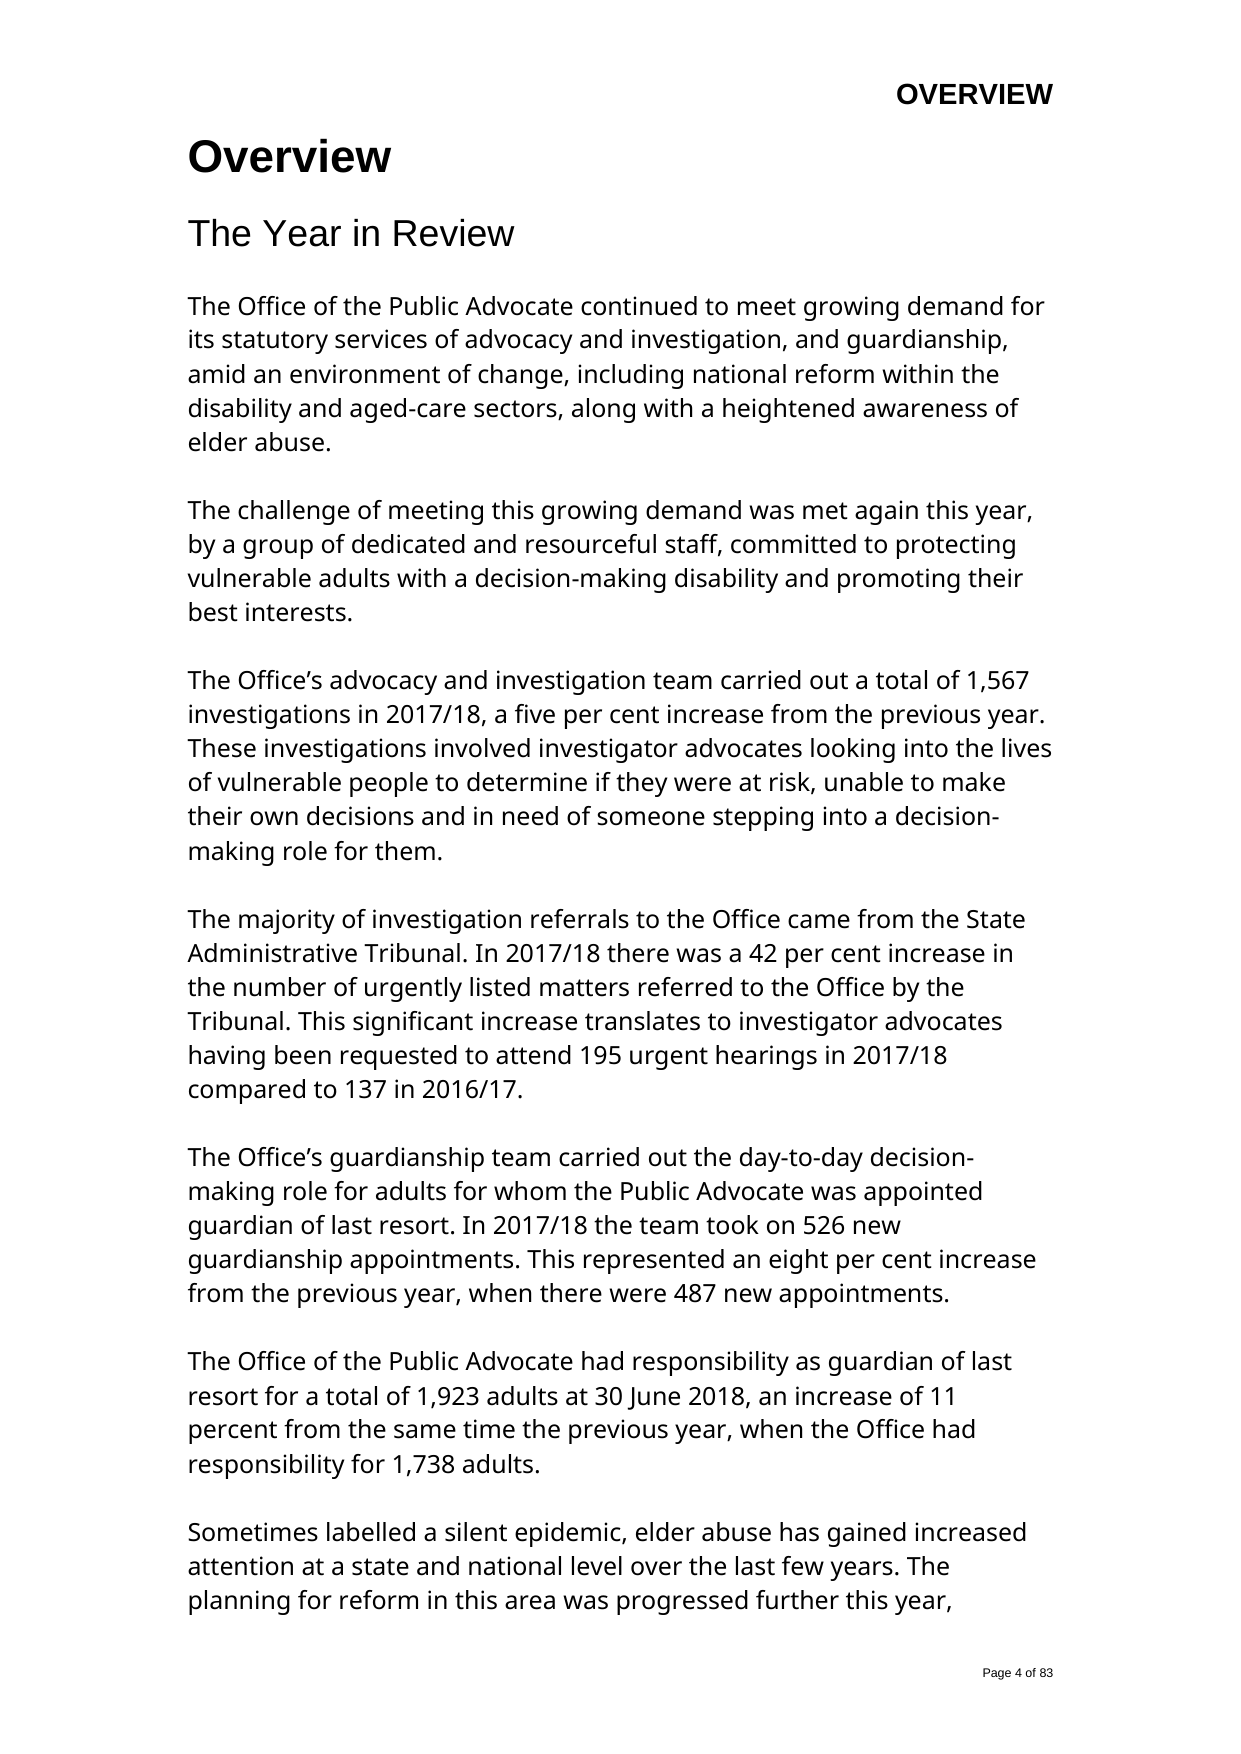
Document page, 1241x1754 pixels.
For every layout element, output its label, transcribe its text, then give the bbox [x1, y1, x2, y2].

text The Office of the Public Advocate continued to meet growing demand for its statutory services of advocacy and investigation, and guardianship, amid an environment of change, including national reform within the disability and aged-care sectors, along with a heightened awareness of elder abuse. [187, 288, 1053, 458]
text The Year in Review [187, 211, 1053, 254]
text The majority of investigation referrals to the Office came from the State Administrative Tribunal. In 2017/18 there was a 42 per cent increase in the number of urgently listed matters referred to the Office by the Tribunal. This significant increase translates to investigator advocates having been requested to attend 195 urgent hearings in 2017/18 compared to 137 in 2016/17. [187, 901, 1053, 1106]
text The Office’s guardianship team carried out the day-to-day decision-making role for adults for whom the Public Advocate was appointed guardian of last resort. In 2017/18 the team took on 526 new guardianship appointments. This represented an eight per cent increase from the previous year, when there were 487 new appointments. [187, 1140, 1053, 1310]
text The Office of the Public Advocate had responsibility as guardian of last resort for a total of 1,923 adults at 30 June 2018, an increase of 11 percent from the same time the previous year, when the Office had responsibility for 1,738 adults. [187, 1344, 1053, 1480]
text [187, 1514, 1053, 1617]
text OVERVIEW [187, 77, 1053, 110]
text Overview [187, 129, 1053, 182]
text The Office’s advocacy and investigation team carried out a total of 1,567 investigations in 2017/18, a five per cent increase from the previous year. These investigations involved investigator advocates looking into the lives of vulnerable people to determine if they were at risk, unable to make their own decisions and in need of someone stepping into a decision-making role for them. [187, 663, 1053, 867]
text The challenge of meeting this growing demand was met again this year, by a group of dedicated and resourceful staff, committed to protecting vulnerable adults with a decision-making disability and promoting their best interests. [187, 492, 1053, 629]
